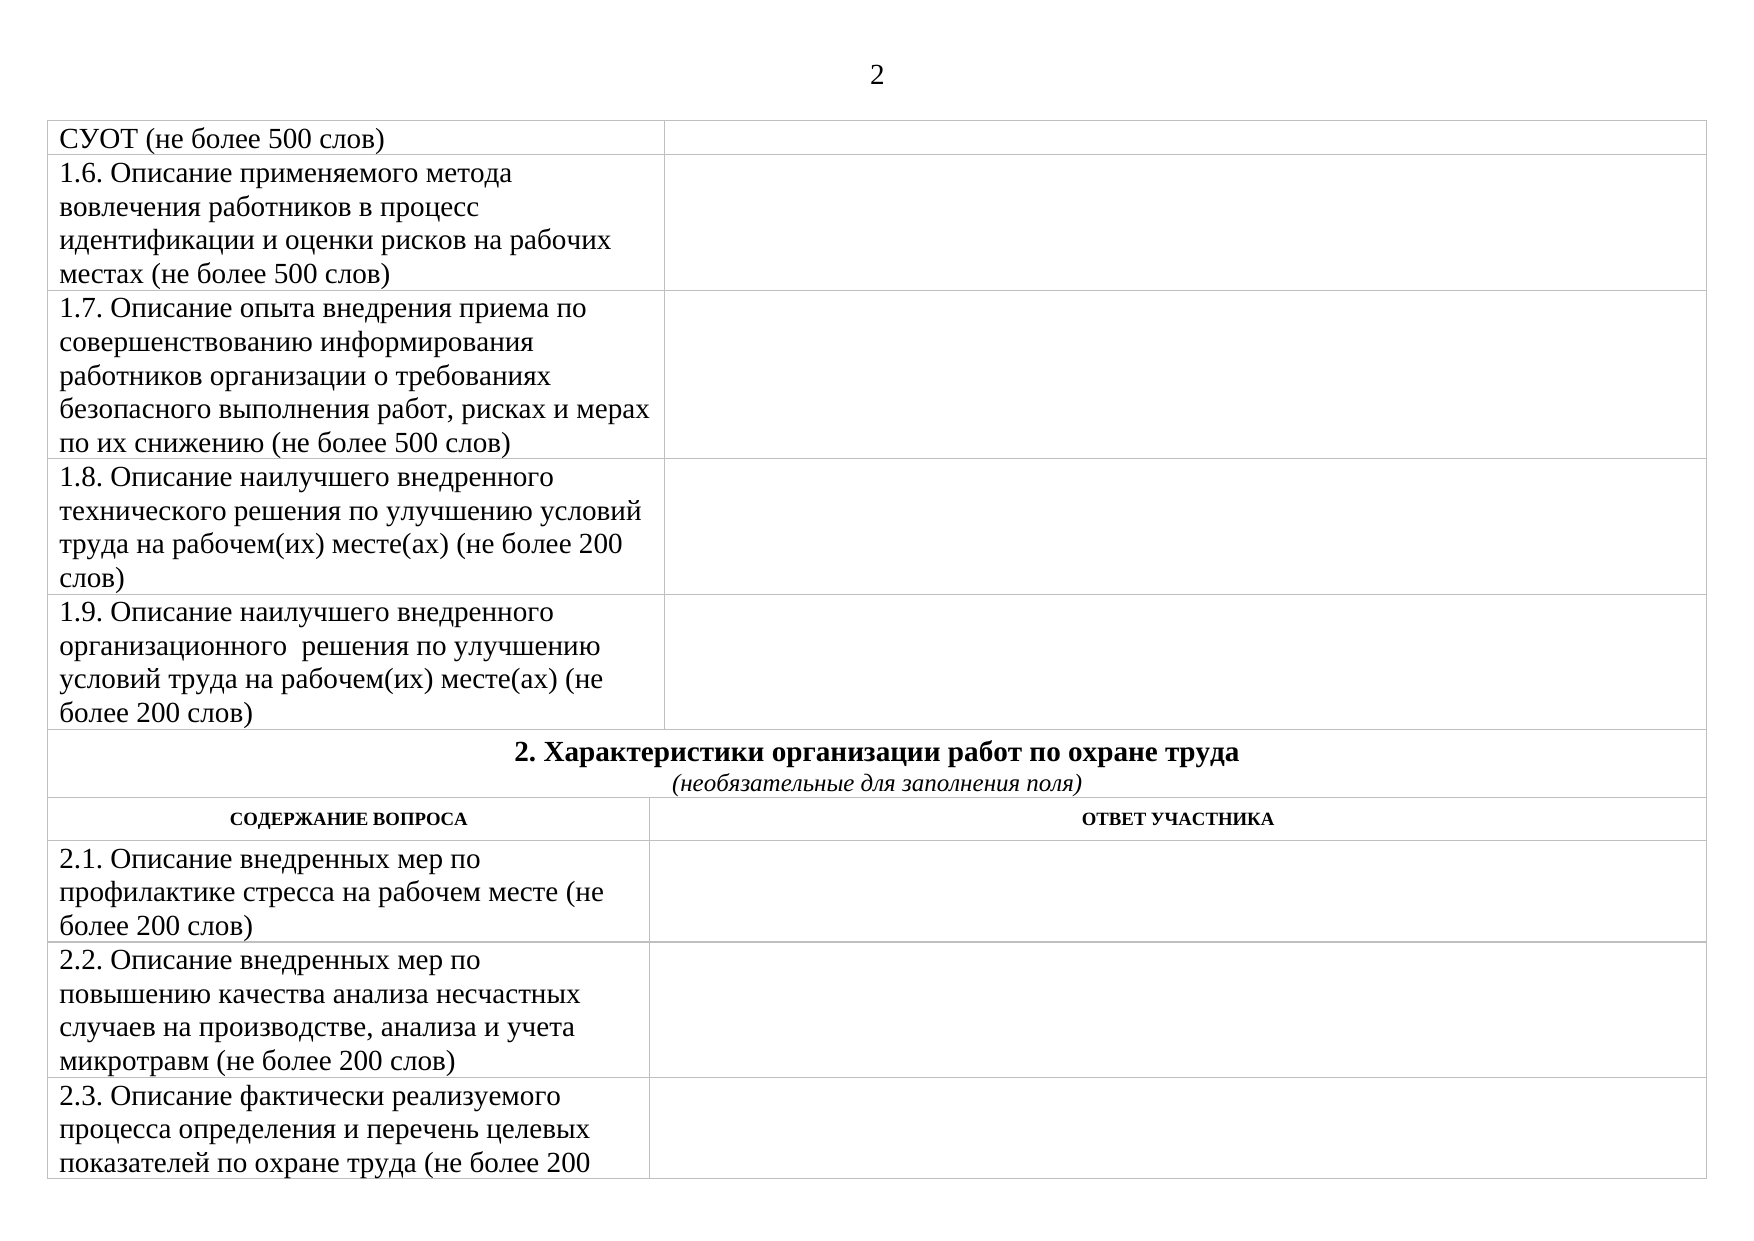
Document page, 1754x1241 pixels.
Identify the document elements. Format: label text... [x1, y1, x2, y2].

table_cell ОТВЕТ УЧАСТНИКА [650, 798, 1706, 840]
table_cell [665, 121, 1706, 154]
table_cell 1.9. Описание наилучшего внедренного организационного решения по улучшению условий труда на рабочем(их) месте(ах) (не более 200 слов) [48, 595, 664, 729]
table_cell 2.1. Описание внедренных мер по профилактике стресса на рабочем месте (не более 200 слов) [48, 841, 649, 941]
table_cell 1.7. Описание опыта внедрения приема по совершенствованию информирования работников организации о требованиях безопасного выполнения работ, рисках и мерах по их снижению (не более 500 слов) [48, 291, 664, 458]
table_cell [650, 841, 1706, 941]
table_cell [48, 1078, 649, 1178]
table_cell 2. Характеристики организации работ по охране труда (необязательные для заполнения поля) [48, 730, 1706, 797]
table_cell [650, 943, 1706, 1077]
table_cell 1.6. Описание применяемого метода вовлечения работников в процесс идентификации и оценки рисков на рабочих местах (не более 500 слов) [48, 155, 664, 289]
table_cell [665, 155, 1706, 289]
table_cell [48, 121, 664, 154]
table_cell 2.2. Описание внедренных мер по повышению качества анализа несчастных случаев на производстве, анализа и учета микротравм (не более 200 слов) [48, 943, 649, 1077]
table_cell [665, 459, 1706, 593]
table_cell 1.8. Описание наилучшего внедренного технического решения по улучшению условий труда на рабочем(их) месте(ах) (не более 200 слов) [48, 459, 664, 593]
table_cell [665, 595, 1706, 729]
table_cell [650, 1078, 1706, 1178]
table_cell [665, 291, 1706, 458]
table_cell СОДЕРЖАНИЕ ВОПРОСА [48, 798, 649, 840]
